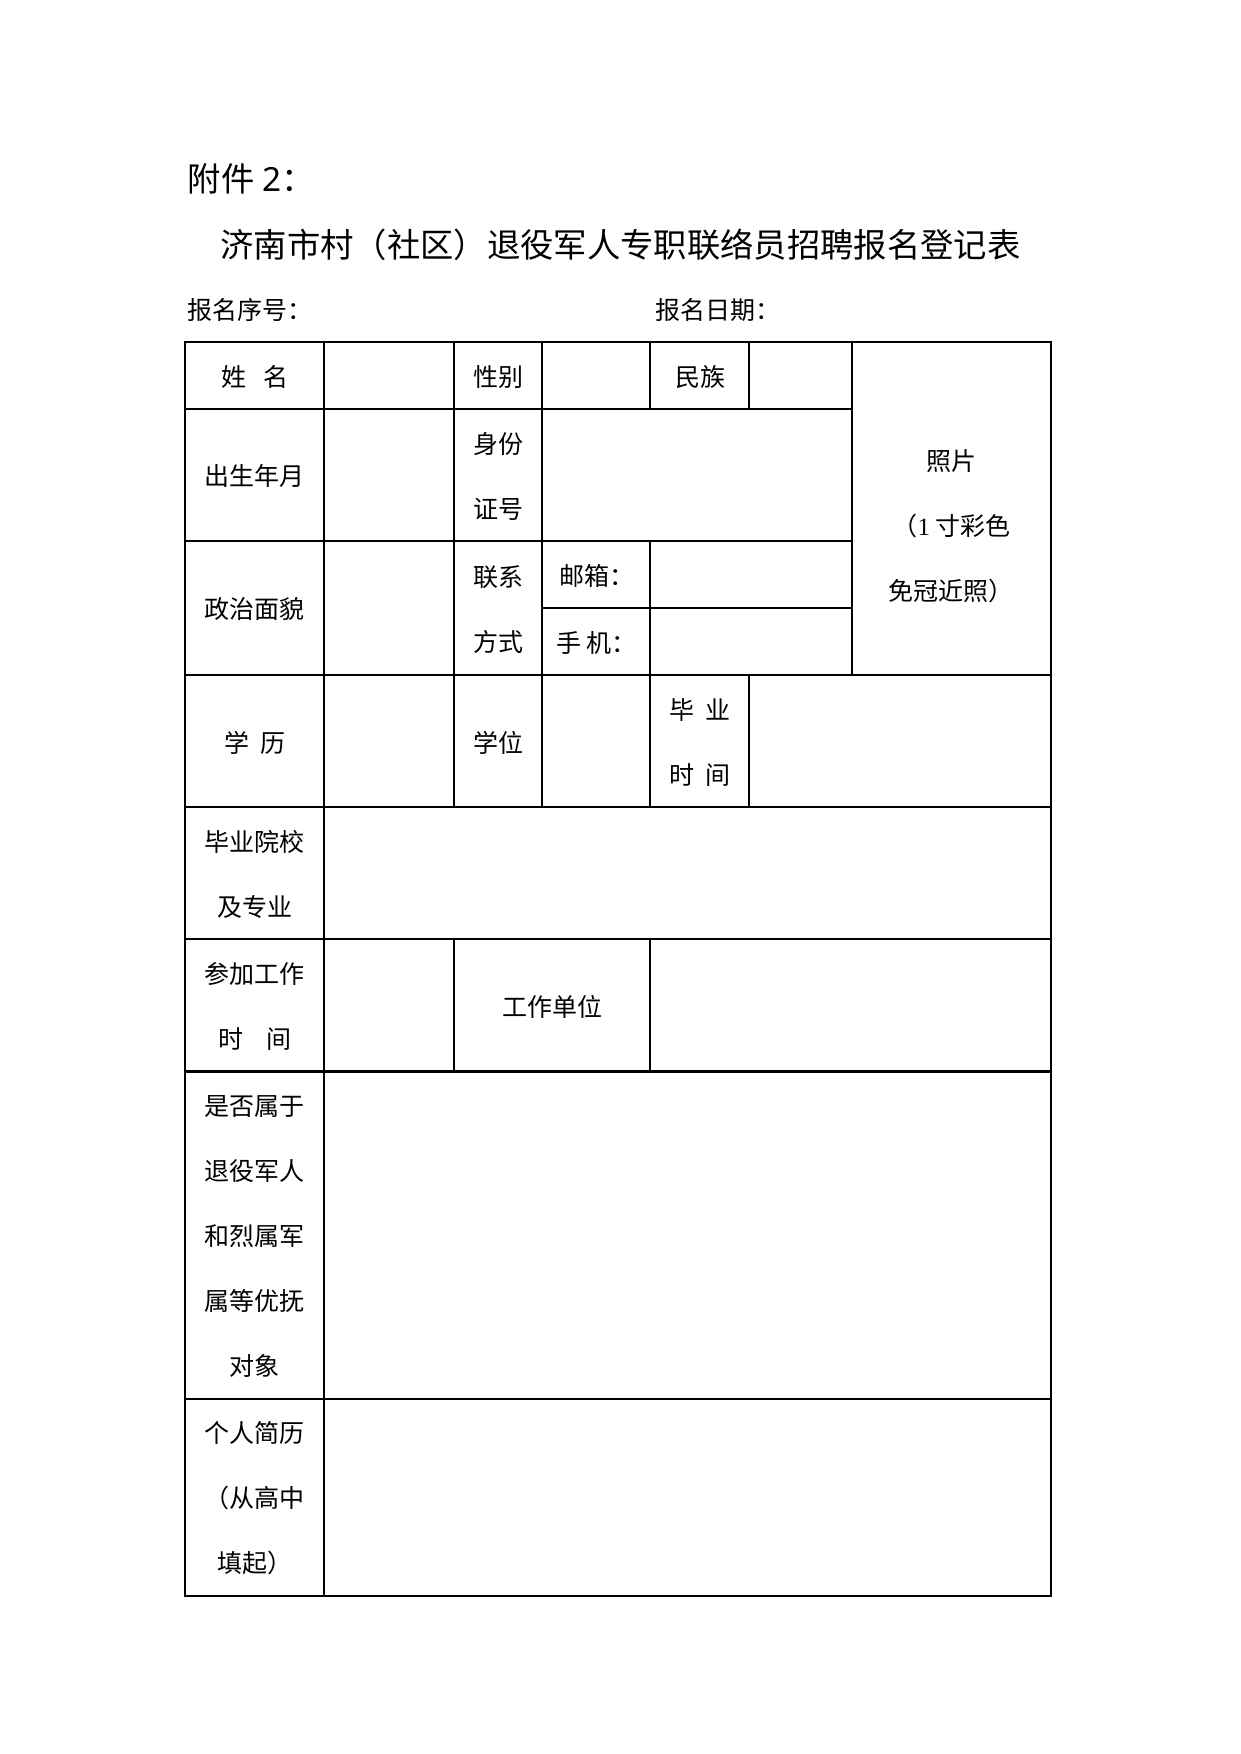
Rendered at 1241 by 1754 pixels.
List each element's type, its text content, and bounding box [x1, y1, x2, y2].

text 济南市村（社区）退役军人专职联络员招聘报名登记表 [187, 211, 1053, 276]
table_cell [325, 808, 1050, 938]
table_cell [651, 542, 851, 607]
table_header 姓 名 [186, 343, 323, 408]
table_cell 学 历 [186, 676, 323, 806]
table_cell 参加工作 时 间 [186, 940, 323, 1070]
table_cell 政治面貌 [186, 542, 323, 674]
table_cell [325, 940, 453, 1070]
table_header [750, 343, 851, 408]
table_cell 手 机： [543, 609, 649, 674]
table_cell [543, 410, 851, 540]
table_header 照片 （1寸彩色 免冠近照） [853, 343, 1050, 674]
table_cell [325, 542, 453, 674]
table_cell 是否属于退役军人和烈属军属等优抚对象 [186, 1073, 323, 1397]
table_cell [325, 1073, 1050, 1397]
table_header [325, 343, 453, 408]
text 附件2： [187, 146, 1053, 211]
table_header [543, 343, 649, 408]
table_cell 工作单位 [455, 940, 649, 1070]
table_header 民族 [651, 343, 748, 408]
table_cell 毕业院校 及专业 [186, 808, 323, 938]
table_cell 邮箱： [543, 542, 649, 607]
table_cell 出生年月 [186, 410, 323, 540]
table_header 性别 [455, 343, 541, 408]
table_cell [325, 1400, 1050, 1594]
table_cell [651, 940, 1050, 1070]
table_cell 个人简历 （从高中填起） [186, 1400, 323, 1594]
table_cell 身份 证号 [455, 410, 541, 540]
table_cell [543, 676, 649, 806]
table_cell 毕 业 时 间 [651, 676, 748, 806]
table_cell 学位 [455, 676, 541, 806]
table_cell 联系 方式 [455, 542, 541, 674]
table_cell [651, 609, 851, 674]
table_cell [750, 676, 1050, 806]
text 报名序号： 报名日期： [187, 276, 1053, 341]
table_cell [325, 676, 453, 806]
table_cell [325, 410, 453, 540]
